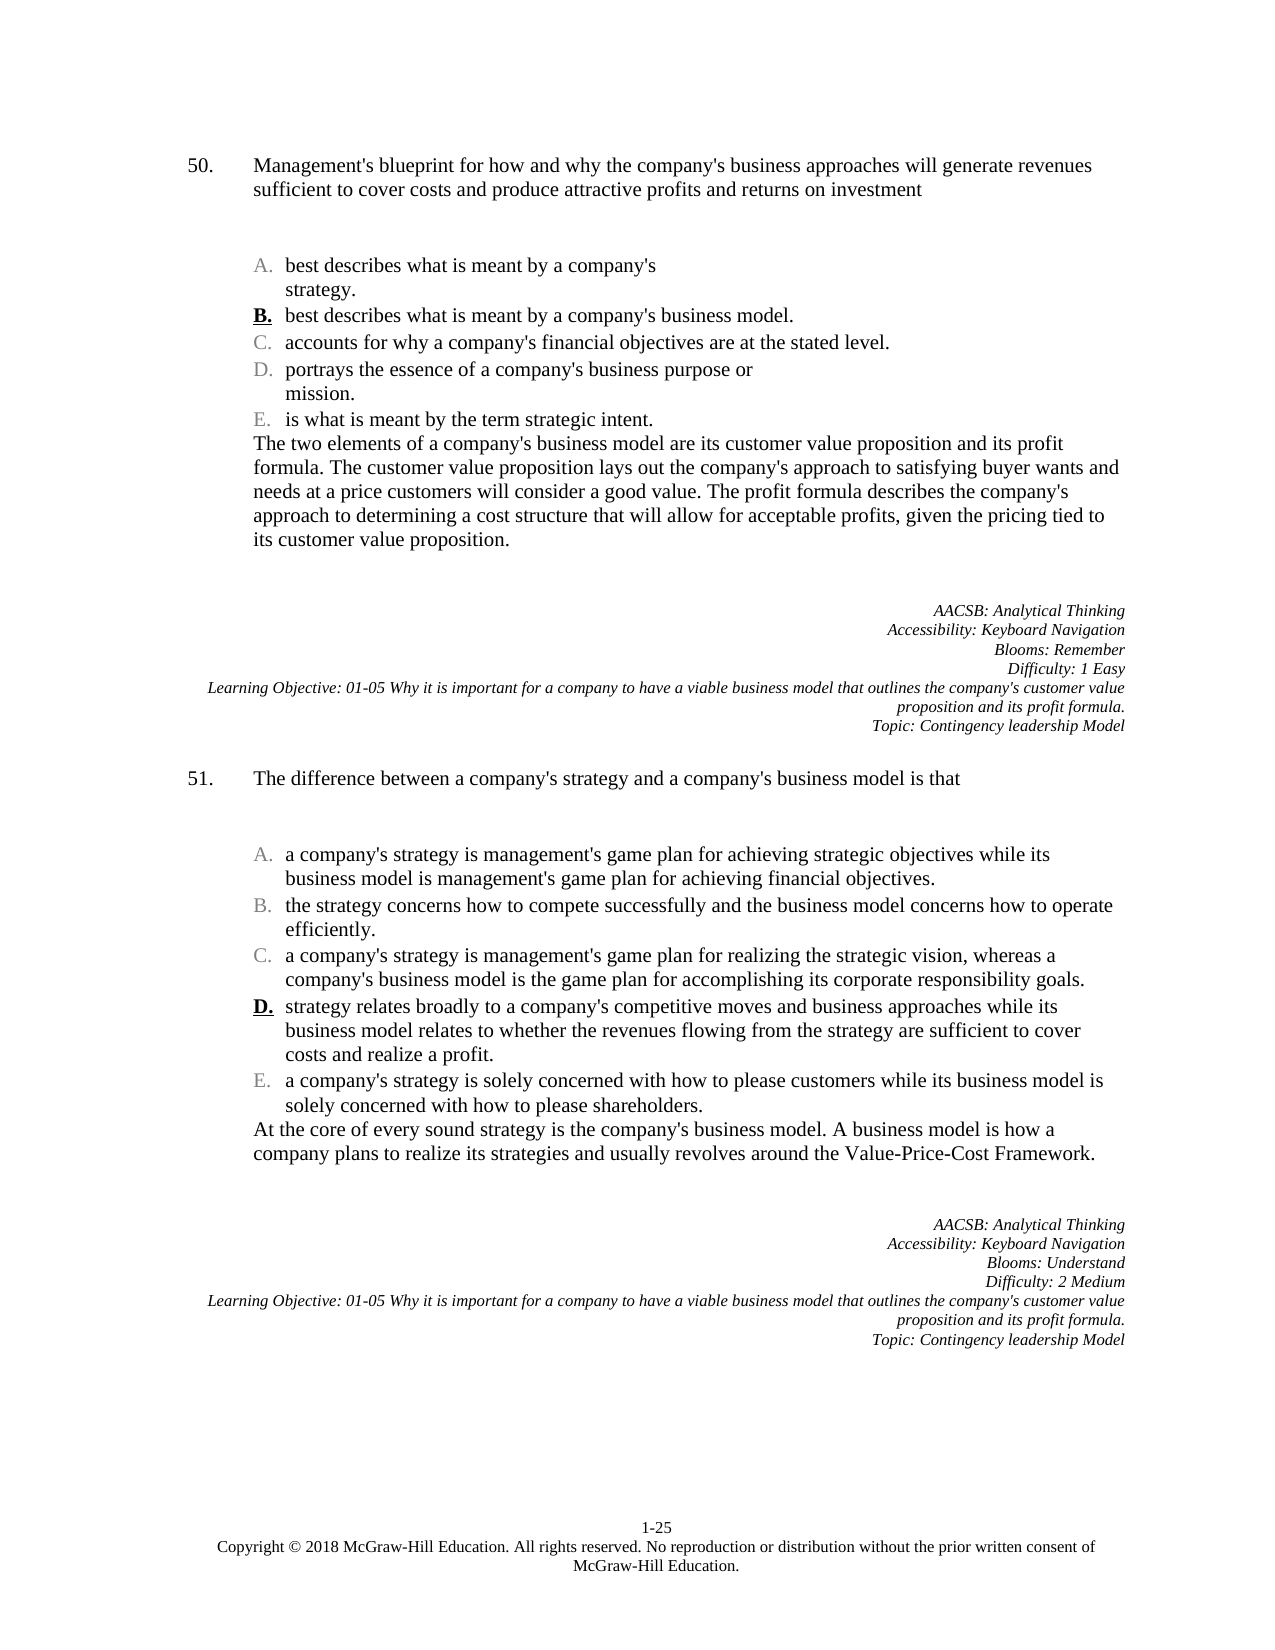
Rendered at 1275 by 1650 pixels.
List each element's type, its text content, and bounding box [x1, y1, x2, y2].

table_header Management's blueprint for how and why the company's business approaches will generate revenues sufficient to cover costs and produce attractive profits and returns on investment The two elements of a company's business model are its customer value proposition and its profit formula. The customer value proposition lays out the company's approach to satisfying buyer wants and needs at a price customers will consider a good value. The profit formula describes the company's approach to determining a cost structure that will allow for acceptable profits, given the pricing tied to its customer value proposition. [253, 153, 1125, 579]
table_header AACSB: Analytical Thinking Accessibility: Keyboard Navigation Blooms: Remember Difficulty: 1 Easy Learning Objective: 01-05 Why it is important for a company to have a viable business model that outlines the company's customer value proposition and its profit formula. Topic: Contingency leadership Model [188, 601, 1125, 763]
table_header The difference between a company's strategy and a company's business model is that At the core of every sound strategy is the company's business model. A business model is how a company plans to realize its strategies and usually revolves around the Value-Price-Cost Framework. [253, 766, 1125, 1193]
table_header 50. [188, 153, 253, 579]
table_header 51. [188, 766, 253, 1193]
table_header AACSB: Analytical Thinking Accessibility: Keyboard Navigation Blooms: Understand Difficulty: 2 Medium Learning Objective: 01-05 Why it is important for a company to have a viable business model that outlines the company's customer value proposition and its profit formula. Topic: Contingency leadership Model [188, 1214, 1125, 1376]
